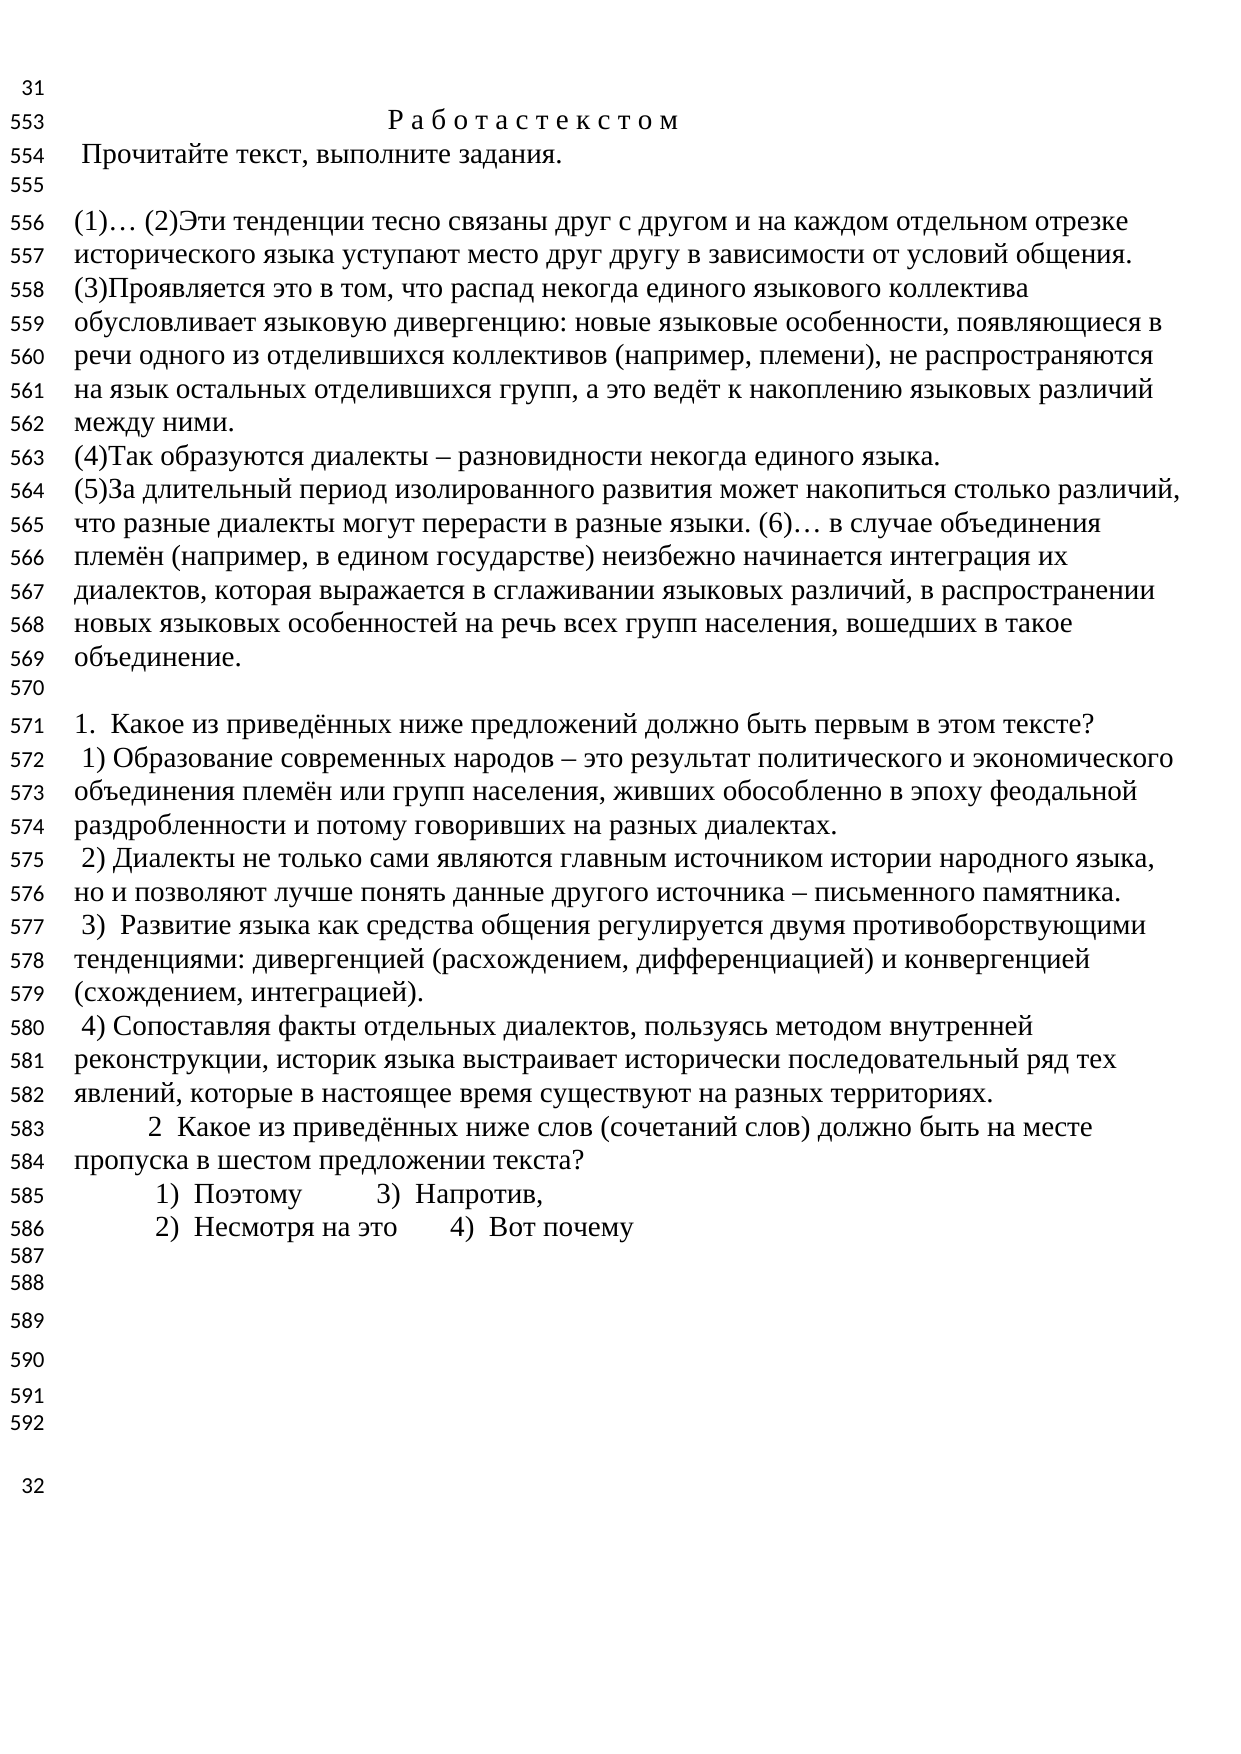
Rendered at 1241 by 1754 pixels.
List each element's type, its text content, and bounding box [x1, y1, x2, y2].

text 1) Образование современных народов – это результат политического и экономического объединения племён или групп населения, живших обособленно в эпоху феодальной раздробленности и потому говоривших на разных диалектах. [74, 740, 1182, 840]
text (1)… (2)Эти тенденции тесно связаны друг с другом и на каждом отдельном отрезке исторического языка уступают место друг другу в зависимости от условий общения. (3)Проявляется это в том, что распад некогда единого языкового коллектива обусловливает языковую дивергенцию: новые языковые особенности, появляющиеся в речи одного из отделившихся коллективов (например, племени), не распространяются на язык остальных отделившихся групп, а это ведёт к накоплению языковых различий между ними. [74, 203, 1182, 438]
text Р а б о т а с т е к с т о м [74, 102, 1182, 136]
text 1) Поэтому 3) Напротив, [74, 1176, 1182, 1209]
text 1. Какое из приведённых ниже предложений должно быть первым в этом тексте? [74, 706, 1182, 740]
text (4)Так образуются диалекты – разновидности некогда единого языка. [74, 438, 1182, 471]
text 3) Развитие языка как средства общения регулируется двумя противоборствующими тенденциями: дивергенцией (расхождением, дифференциацией) и конвергенцией (схождением, интеграцией). [74, 907, 1182, 1008]
text 4) Сопоставляя факты отдельных диалектов, пользуясь методом внутренней реконструкции, историк языка выстраивает исторически последовательный ряд тех явлений, которые в настоящее время существуют на разных территориях. [74, 1008, 1182, 1109]
text 2) Несмотря на это 4) Вот почему [74, 1209, 1182, 1243]
text (5)За длительный период изолированного развития может накопиться столько различий, что разные диалекты могут перерасти в разные языки. (6)… в случае объединения племён (например, в едином государстве) неизбежно начинается интеграция их диалектов, которая выражается в сглаживании языковых различий, в распространении новых языковых особенностей на речь всех групп населения, вошедших в такое объединение. [74, 471, 1182, 673]
text 2) Диалекты не только сами являются главным источником истории народного языка, но и позволяют лучше понять данные другого источника – письменного памятника. [74, 840, 1182, 907]
text 2 Какое из приведённых ниже слов (сочетаний слов) должно быть на месте пропуска в шестом предложении текста? [74, 1109, 1182, 1176]
text Прочитайте текст, выполните задания. [74, 136, 1182, 169]
